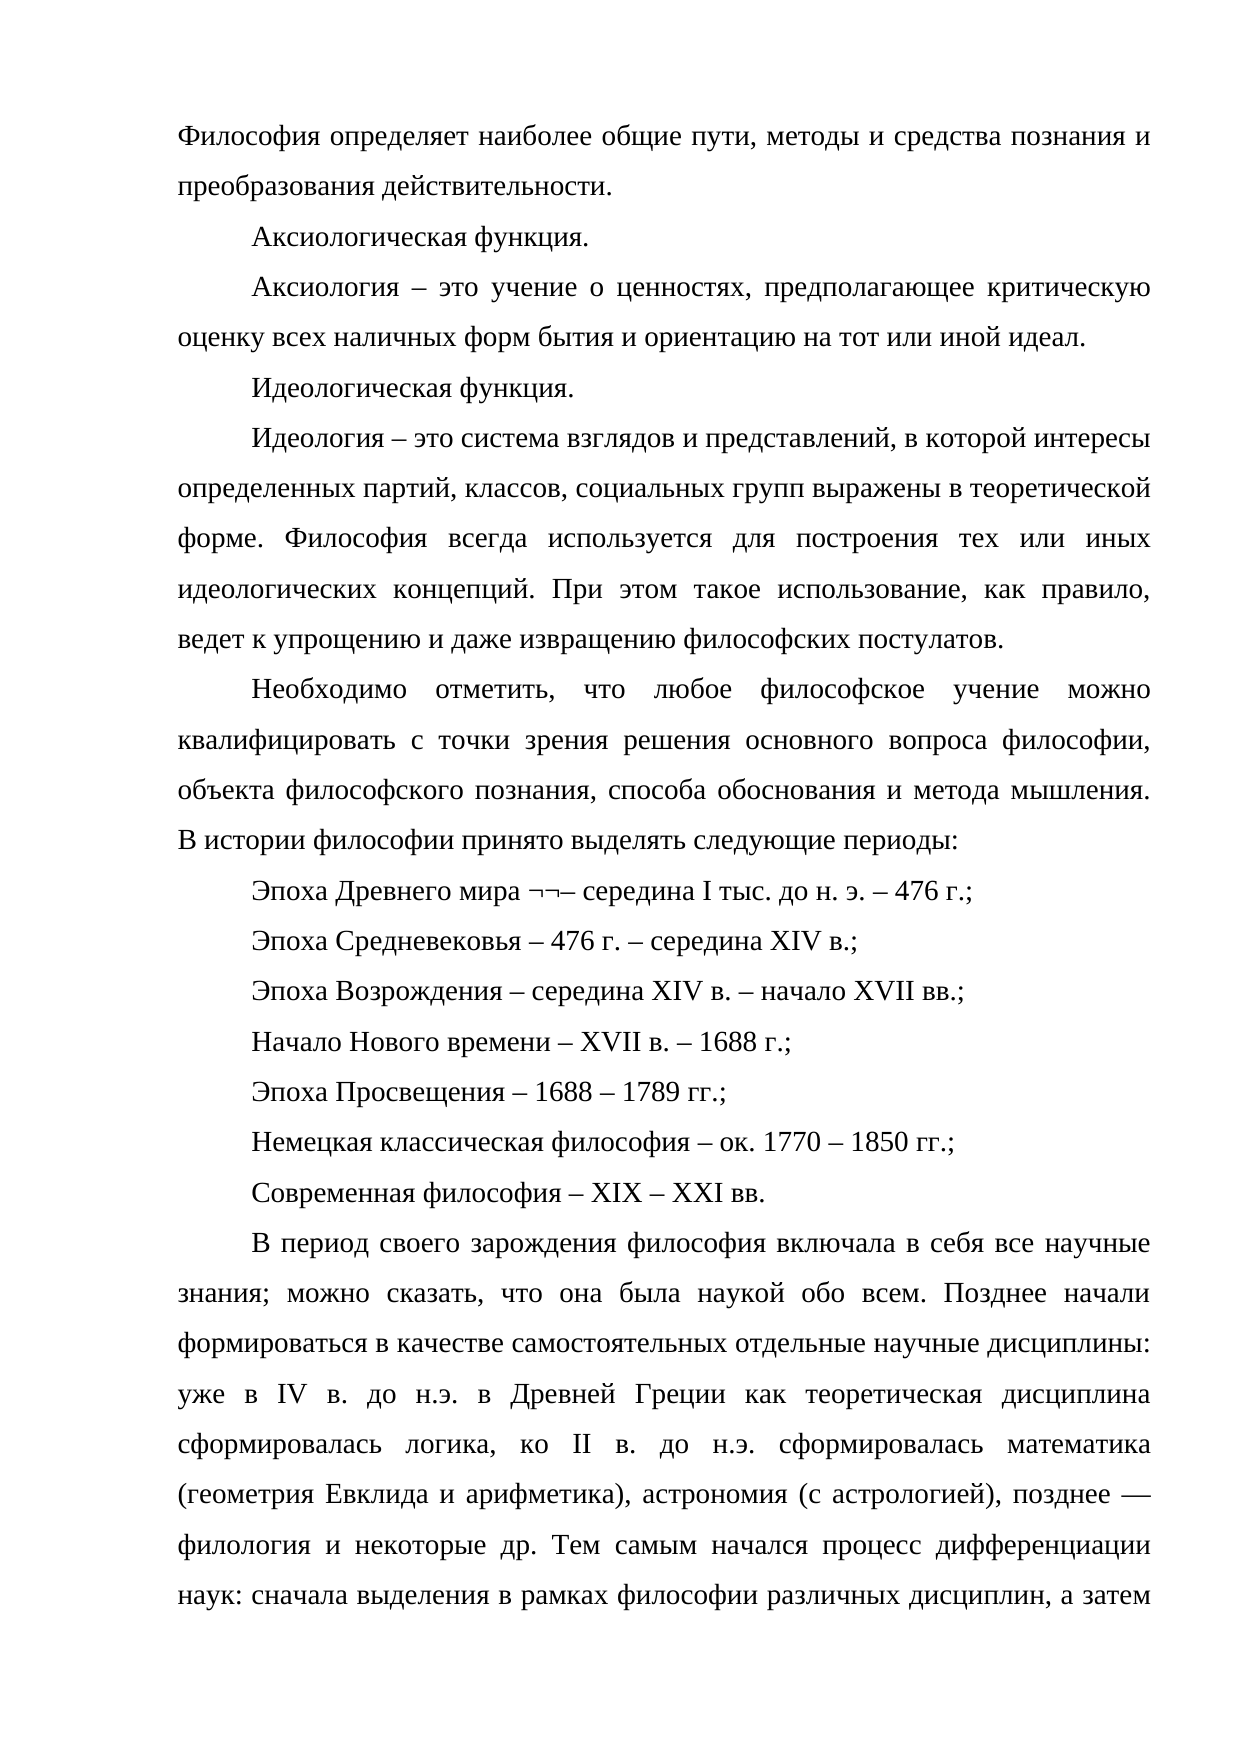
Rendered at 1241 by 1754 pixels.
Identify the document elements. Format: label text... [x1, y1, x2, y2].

text Аксиология – это учение о ценностях, предполагающее критическую оценку всех наличных форм бытия и ориентацию на тот или иной идеал. [177, 269, 1152, 353]
text Эпоха Просвещения – 1688 – 1789 гг.; [177, 1074, 1152, 1108]
text Немецкая классическая философия – ок. 1770 – 1850 гг.; [177, 1124, 1152, 1158]
text Современная философия – XIX – XXI вв. [177, 1175, 1152, 1208]
text Идеологическая функция. [177, 370, 1152, 403]
text Эпоха Древнего мира ¬¬– середина I тыс. до н. э. – .; [177, 873, 1152, 906]
text Эпоха Возрождения – середина XIV в. – начало XVII вв.; [177, 973, 1152, 1007]
text Эпоха Средневековья – . – середина XIV в.; [177, 923, 1152, 957]
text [177, 118, 1152, 202]
text Необходимо отметить, что любое философское учение можно квалифицировать с точки зрения решения основного вопроса философии, объекта философского познания, способа обоснования и метода мышления. В истории философии принято выделять следующие периоды: [177, 672, 1152, 856]
text Идеология – это система взглядов и представлений, в которой интересы определенных партий, классов, социальных групп выражены в теоретической форме. Философия всегда используется для построения тех или иных идеологических концепций. При этом такое использование, как правило, ведет к упрощению и даже извращению философских постулатов. [177, 420, 1152, 655]
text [177, 1225, 1152, 1611]
text Начало Нового времени – XVII в. – .; [177, 1024, 1152, 1057]
text Аксиологическая функция. [177, 219, 1152, 252]
